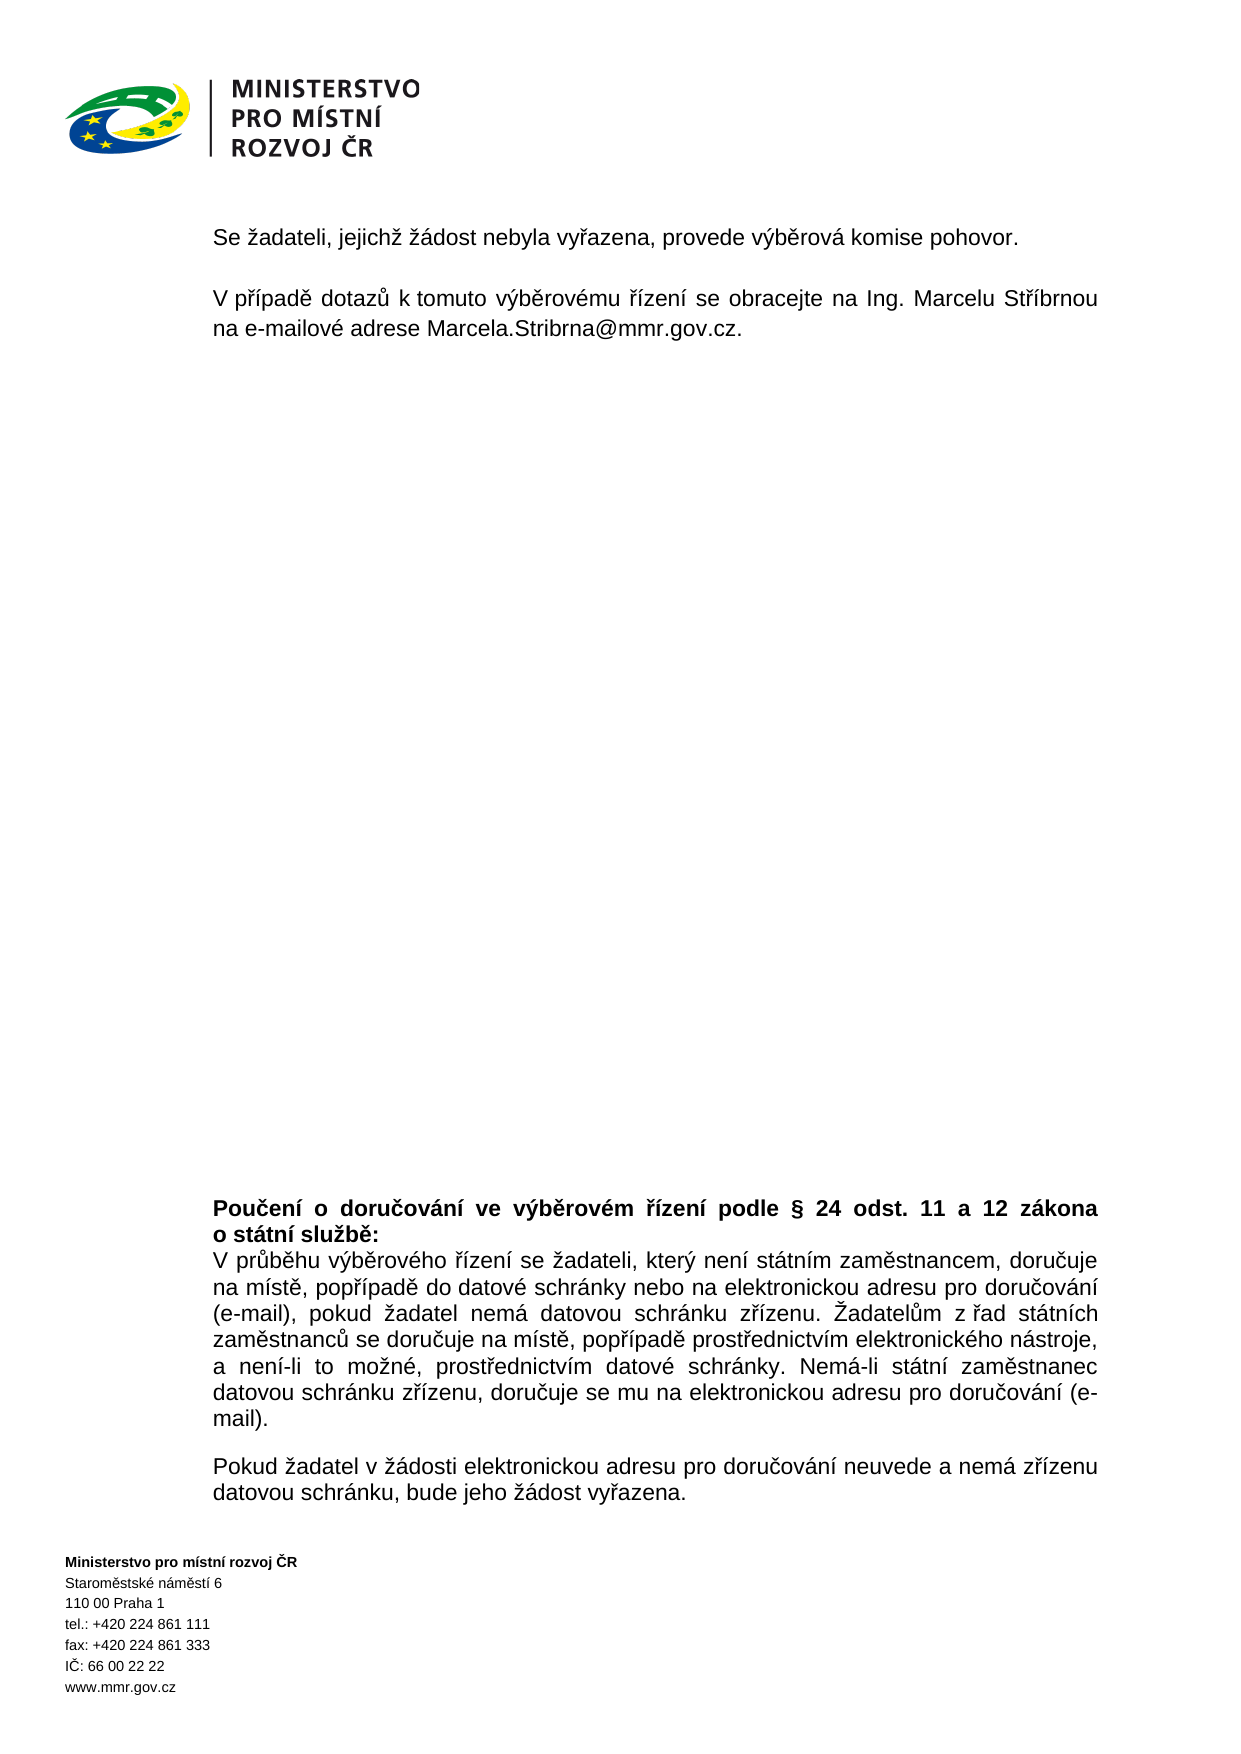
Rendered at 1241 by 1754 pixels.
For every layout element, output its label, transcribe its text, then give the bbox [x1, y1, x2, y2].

text Poučení o doručování ve výběrovém řízení podle § 24 odst. 11 a 12 zákona o státní službě: [213, 1194, 1098, 1247]
list V průběhu výběrového řízení se žadateli, který není státním zaměstnancem, doručuje na místě, popřípadě do datové schránky nebo na elektronickou adresu pro doručování (e-mail), pokud žadatel nemá datovou schránku zřízenu. Žadatelům z řad státních zaměstnanců se doručuje na místě, popřípadě prostřednictvím elektronického nástroje, a není-li to možné, prostřednictvím datové schránky. Nemá-li státní zaměstnanec datovou schránku zřízenu, doručuje se mu na elektronickou adresu pro doručování (e-mail). [213, 1247, 1098, 1432]
text V případě dotazů k tomuto výběrovému řízení se obracejte na Ing. Marcelu Stříbrnou na e-mailové adrese Marcela.Stribrna@mmr.gov.cz. [213, 285, 1098, 341]
picture [65, 79, 420, 157]
text Se žadateli, jejichž žádost nebyla vyřazena, provede výběrová komise pohovor. [213, 224, 1098, 251]
list Pokud žadatel v žádosti elektronickou adresu pro doručování neuvede a nemá zřízenu datovou schránku, bude jeho žádost vyřazena. [213, 1453, 1098, 1505]
